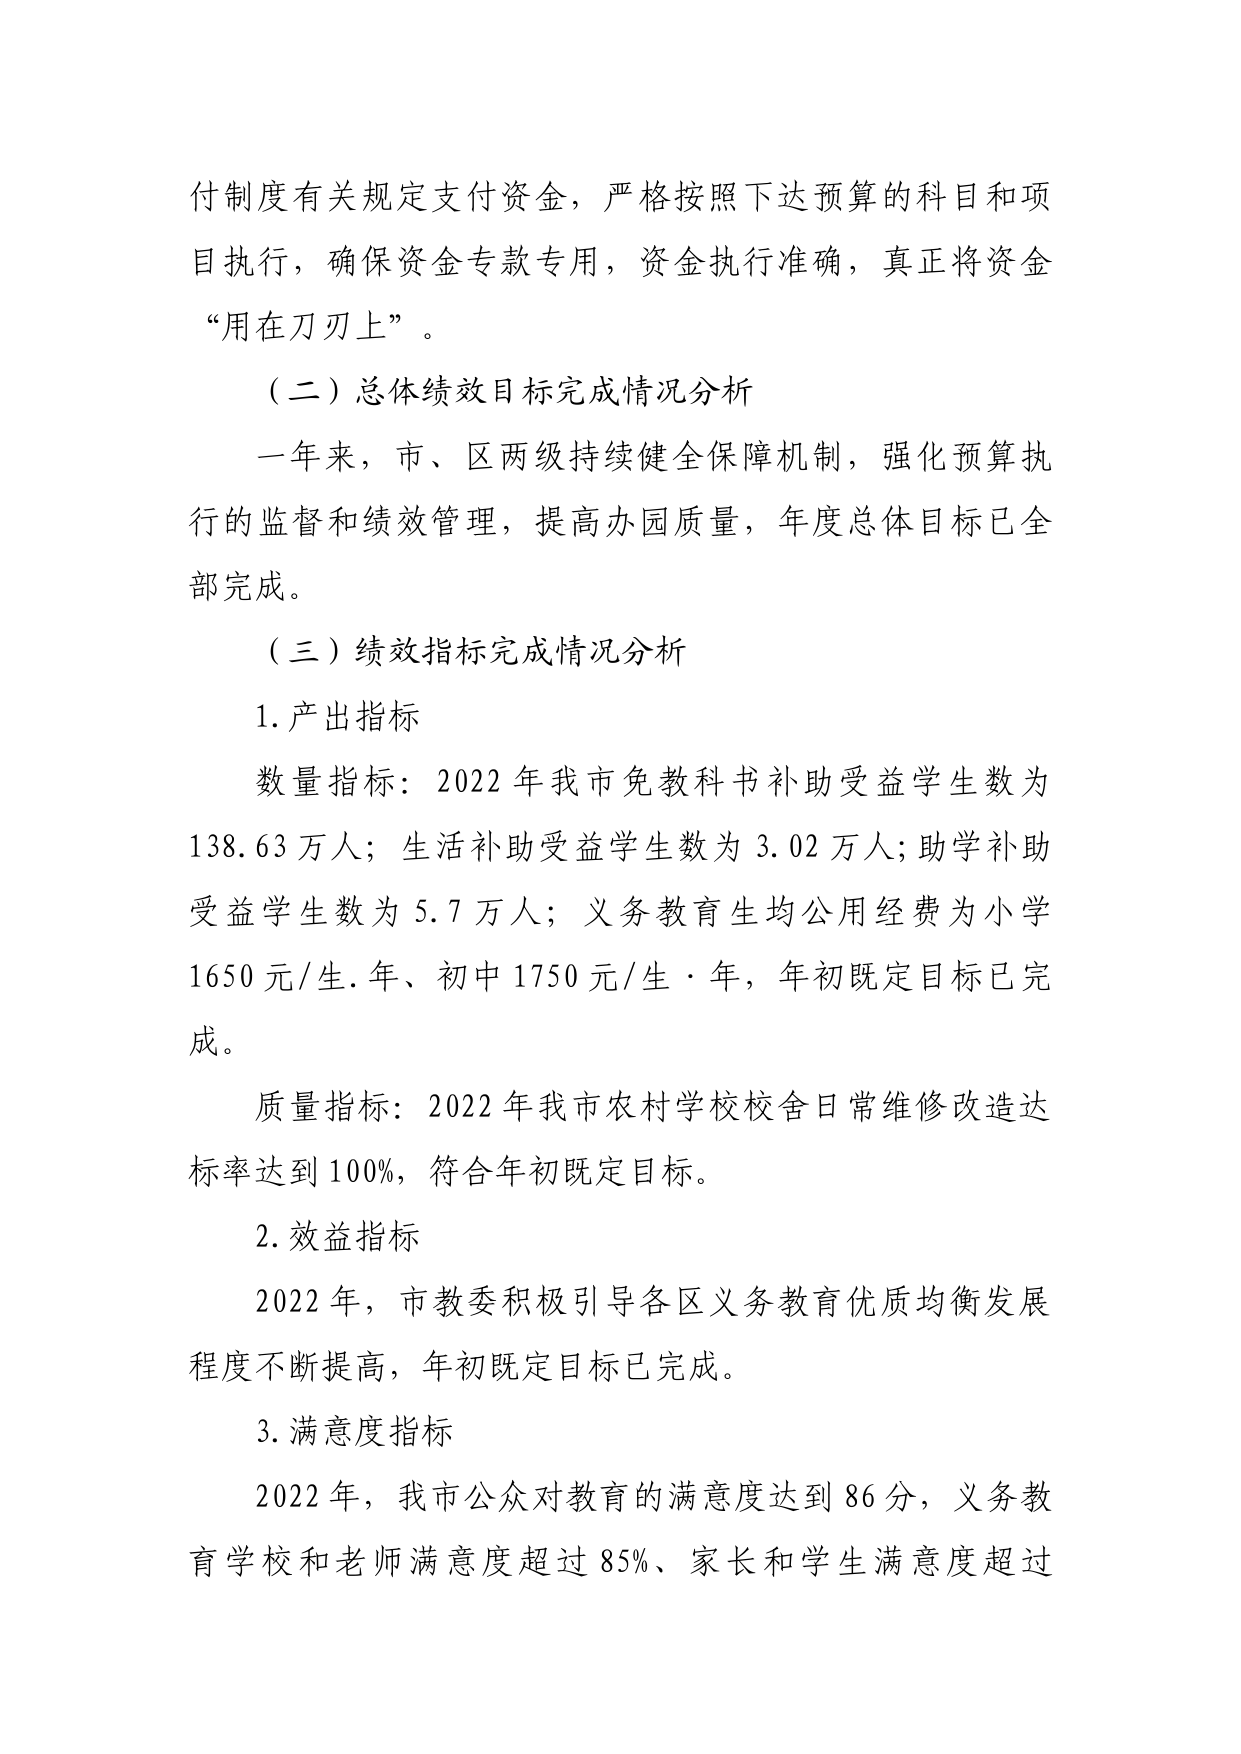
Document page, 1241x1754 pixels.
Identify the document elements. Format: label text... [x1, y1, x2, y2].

text 3.满意度指标 [187, 1397, 1053, 1462]
text 数量指标：2022年我市免教科书补助受益学生数为138.63万人；生活补助受益学生数为3.02万人;助学补助受益学生数为5.7万人；义务教育生均公用经费为小学1650元/生.年、初中1750元/生·年，年初既定目标已完成。 [187, 747, 1053, 1072]
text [187, 1462, 1053, 1592]
text 2022年，市教委积极引导各区义务教育优质均衡发展程度不断提高，年初既定目标已完成。 [187, 1267, 1053, 1397]
text 1.产出指标 [187, 682, 1053, 747]
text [187, 162, 1053, 357]
text 2.效益指标 [187, 1202, 1053, 1267]
text 质量指标：2022年我市农村学校校舍日常维修改造达标率达到100%，符合年初既定目标。 [187, 1072, 1053, 1202]
text 一年来，市、区两级持续健全保障机制，强化预算执行的监督和绩效管理，提高办园质量，年度总体目标已全部完成。 [187, 422, 1053, 617]
text （二）总体绩效目标完成情况分析 [187, 357, 1053, 422]
text （三）绩效指标完成情况分析 [187, 617, 1053, 682]
